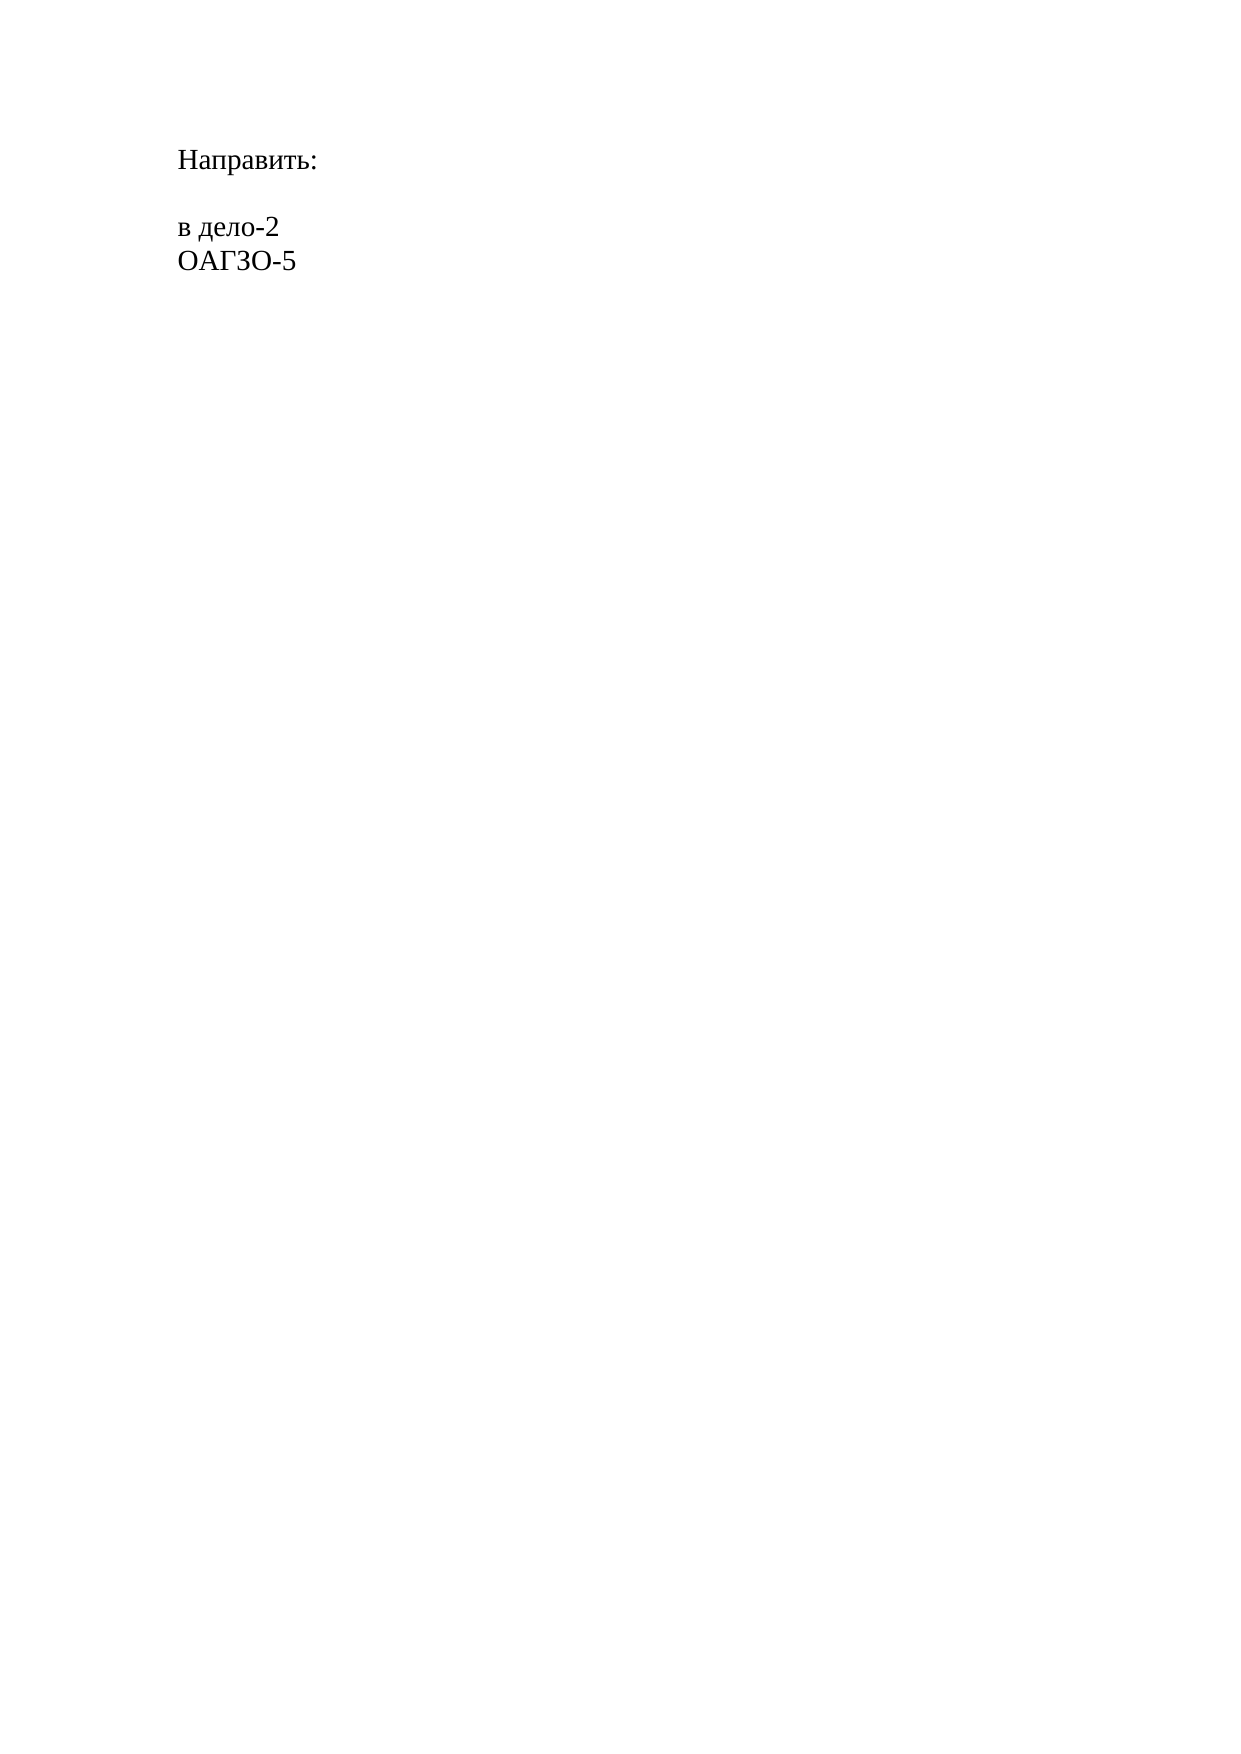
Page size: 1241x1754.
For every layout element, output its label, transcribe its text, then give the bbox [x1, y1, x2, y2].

text Направить: [177, 142, 1152, 176]
text в дело-2 [177, 209, 1152, 243]
text ОАГЗО-5 [177, 243, 1152, 276]
